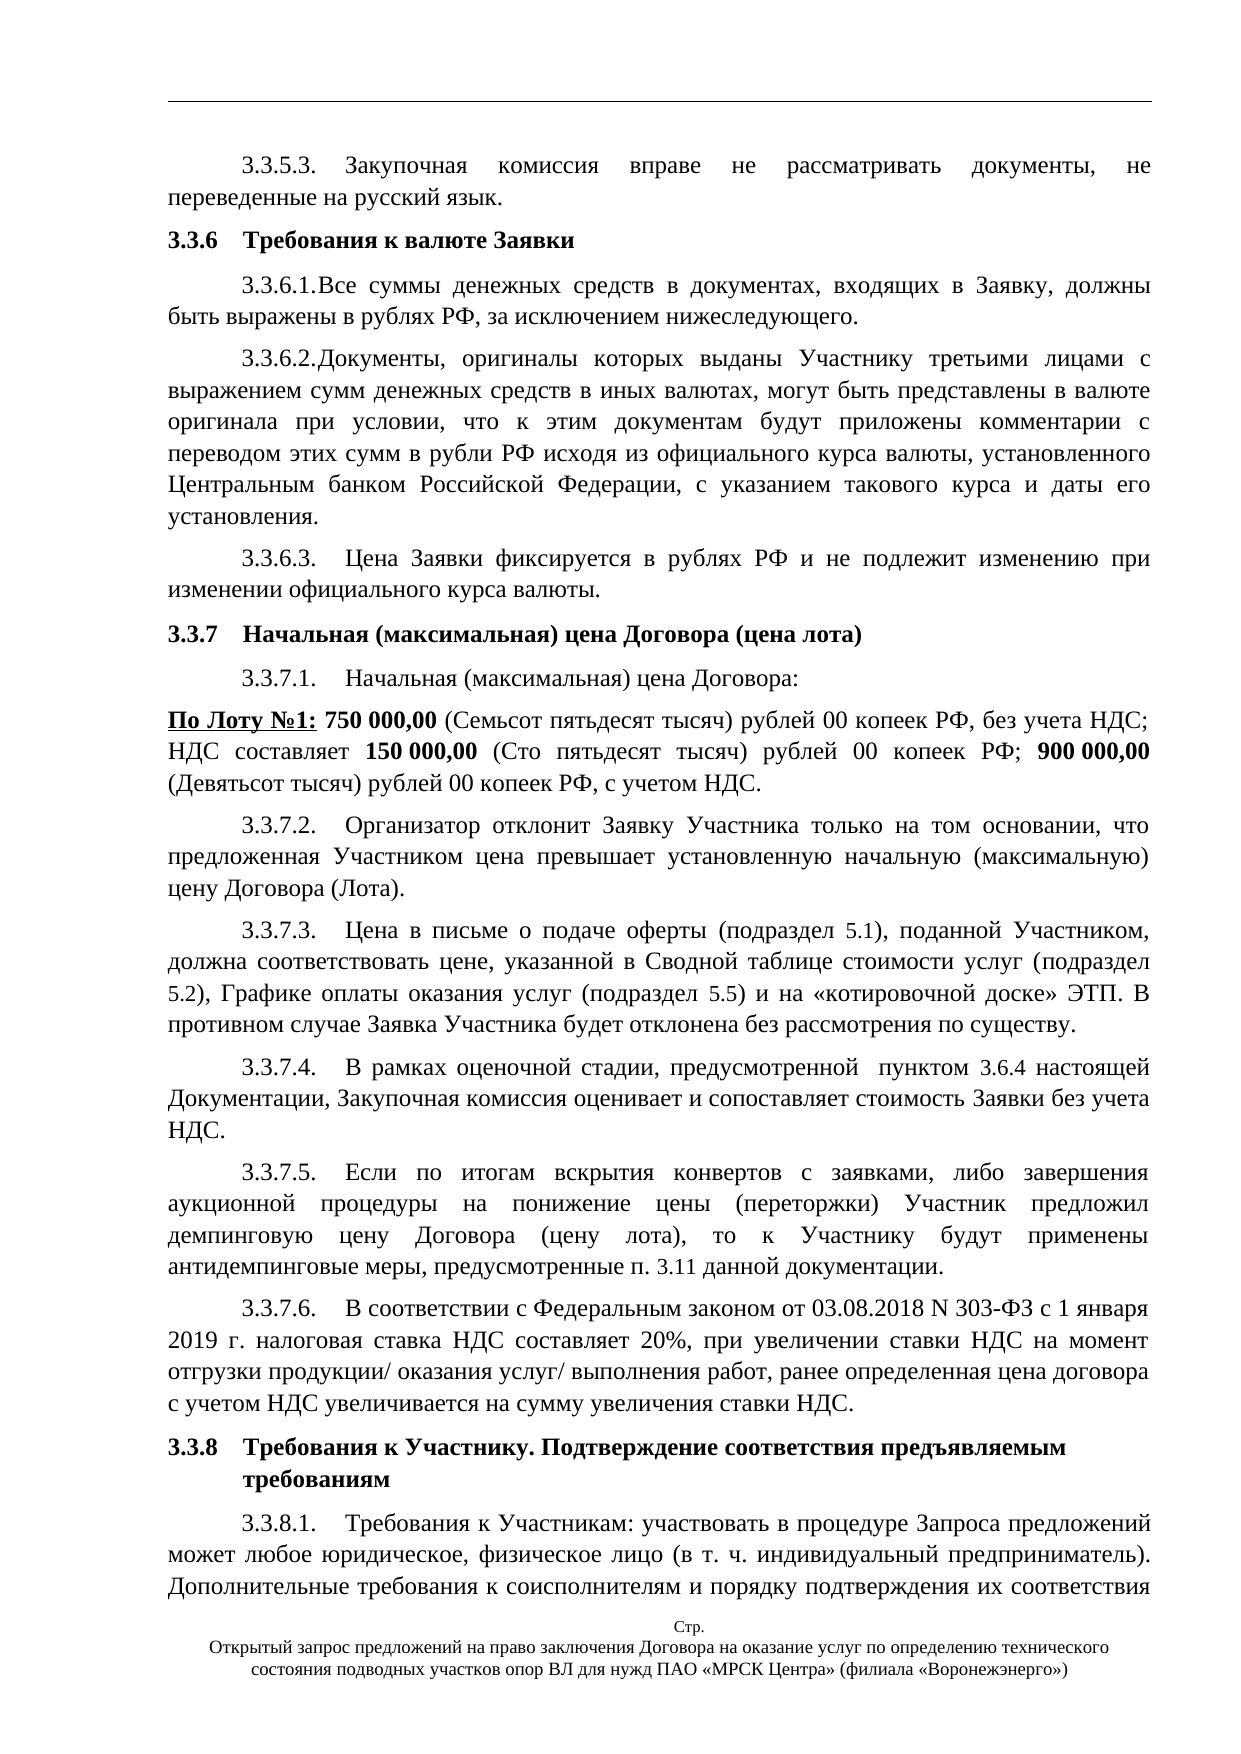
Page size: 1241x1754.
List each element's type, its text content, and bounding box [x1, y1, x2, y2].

subtitle Начальная (максимальная) цена Договора (цена лота) [168, 619, 1152, 647]
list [168, 1508, 1152, 1599]
list Если по итогам вскрытия конвертов с заявками, либо завершения аукционной процедуры на понижение цены (переторжки) Участник предложил демпинговую цену Договора (цену лота), то к Участнику будут применены антидемпинговые меры, предусмотренные п. 3.11 данной документации. [168, 1157, 1150, 1280]
subtitle Требования к Участнику. Подтверждение соответствия предъявляемым требованиям [168, 1432, 1152, 1492]
subtitle Требования к валюте Заявки [168, 226, 1152, 254]
list Документы, оригиналы которых выданы Участнику третьими лицами с выражением сумм денежных средств в иных валютах, могут быть представлены в валюте оригинала при условии, что к этим документам будут приложены комментарии с переводом этих сумм в рубли РФ исходя из официального курса валюты, установленного Центральным банком Российской Федерации, с указанием такового курса и даты его установления. [168, 343, 1152, 530]
text По Лоту №1: 750 000,00 (Семьсот пятьдесят тысяч) рублей 00 копеек РФ, без учета НДС; НДС составляет 150 000,00 (Сто пятьдесят тысяч) рублей 00 копеек РФ; 900 000,00 (Девятьсот тысяч) рублей 00 копеек РФ, с учетом НДС. [168, 705, 1150, 797]
list Закупочная комиссия вправе не рассматривать документы, не переведенные на русский язык. [168, 150, 1152, 210]
list В соответствии с Федеральным законом от 03.08.2018 N 303-ФЗ с 1 января 2019 г. налоговая ставка НДС составляет 20%, при увеличении ставки НДС на момент отгрузки продукции/ оказания услуг/ выполнения работ, ранее определенная цена договора с учетом НДС увеличивается на сумму увеличения ставки НДС. [168, 1293, 1150, 1417]
list В рамках оценочной стадии, предусмотренной пунктом 3.6.4 настоящей Документации, Закупочная комиссия оценивает и сопоставляет стоимость Заявки без учета НДС. [168, 1052, 1150, 1143]
list Все суммы денежных средств в документах, входящих в Заявку, должны быть выражены в рублях РФ, за исключением нижеследующего. [168, 270, 1152, 330]
list Начальная (максимальная) цена Договора: [168, 663, 1150, 691]
list Цена в письме о подаче оферты (подраздел 5.1), поданной Участником, должна соответствовать цене, указанной в Сводной таблице стоимости услуг (подраздел 5.2), Графике оплаты оказания услуг (подраздел 5.5) и на «котировочной доске» ЭТП. В противном случае Заявка Участника будет отклонена без рассмотрения по существу. [168, 915, 1150, 1038]
list Цена Заявки фиксируется в рублях РФ и не подлежит изменению при изменении официального курса валюты. [168, 543, 1152, 603]
list Организатор отклонит Заявку Участника только на том основании, что предложенная Участником цена превышает установленную начальную (максимальную) цену Договора (Лота). [168, 810, 1150, 902]
